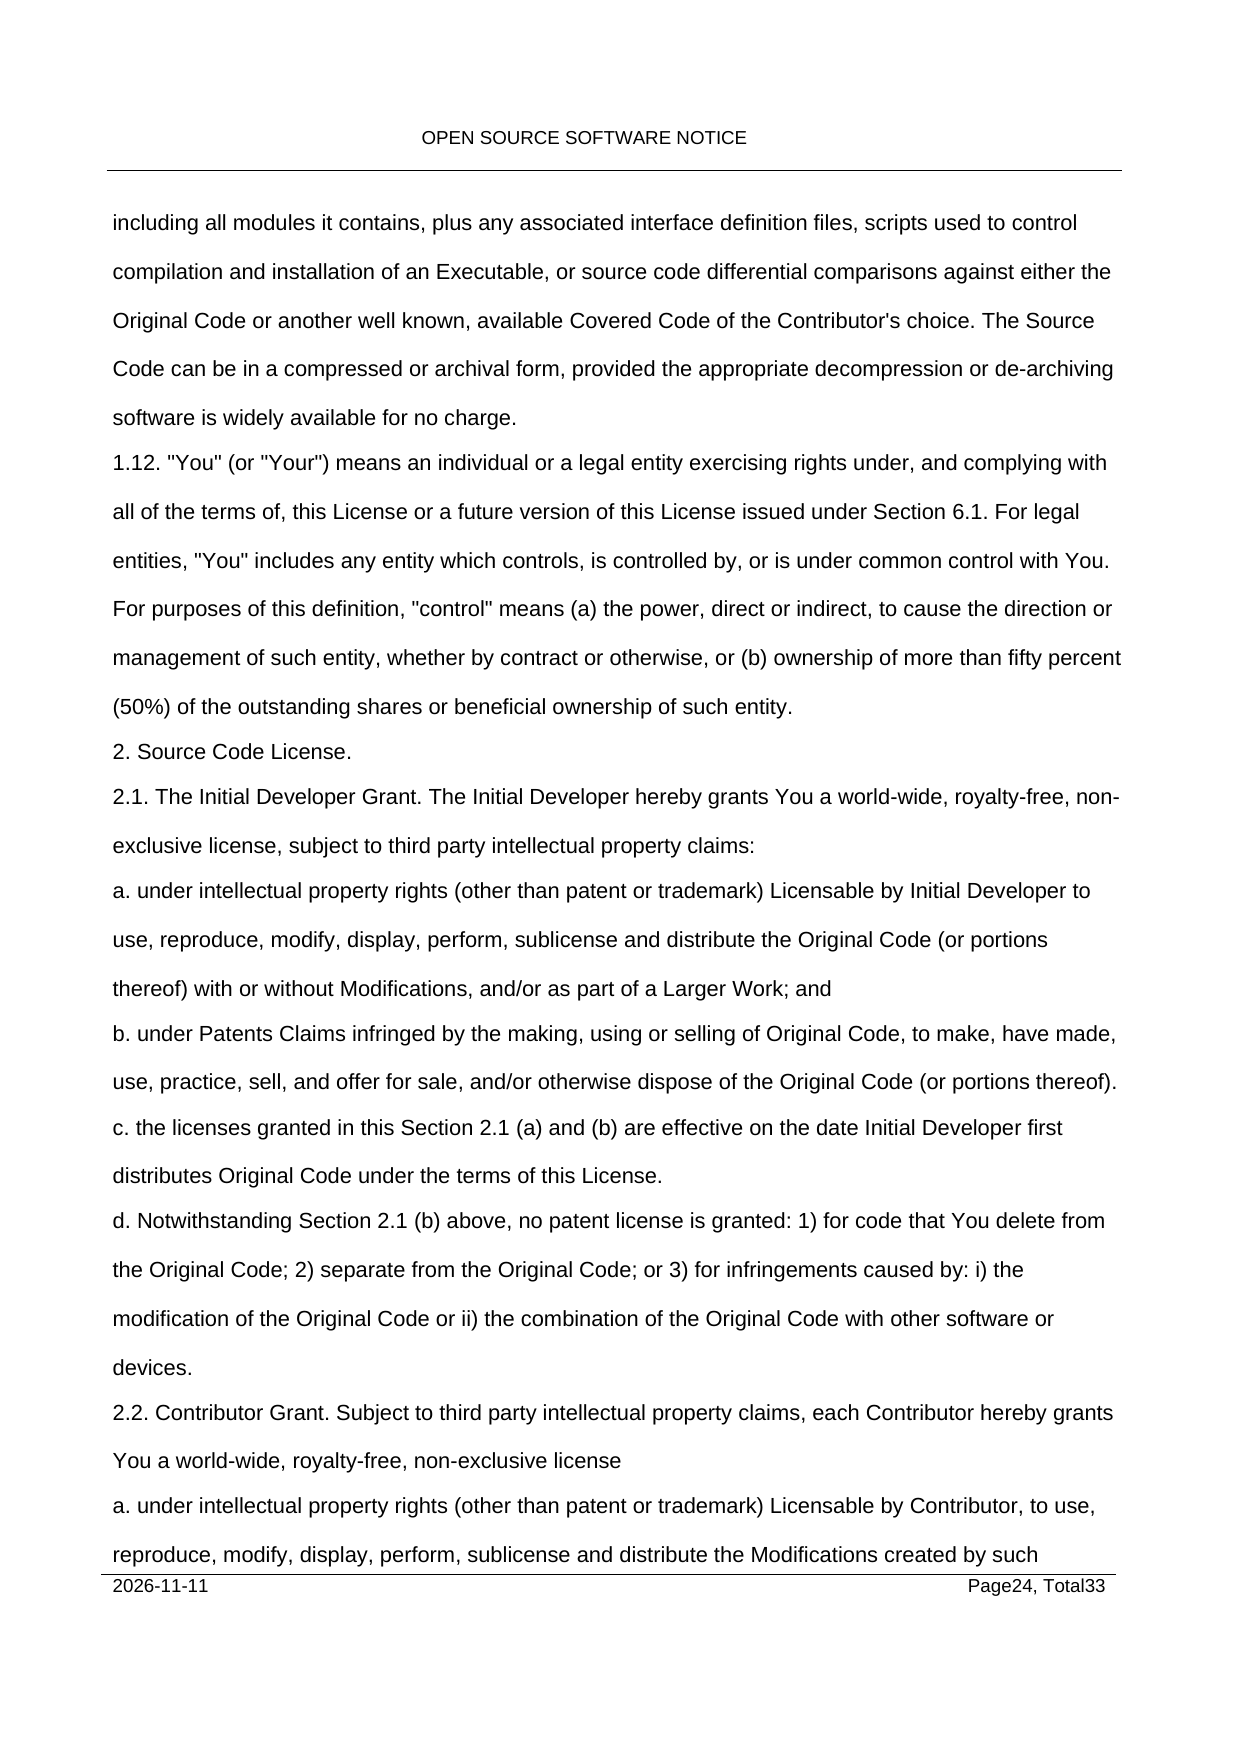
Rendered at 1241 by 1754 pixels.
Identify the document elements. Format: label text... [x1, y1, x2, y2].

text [112, 1490, 1128, 1571]
text a. under intellectual property rights (other than patent or trademark) Licensable by Initial Developer to use, reproduce, modify, display, perform, sublicense and distribute the Original Code (or portions thereof) with or without Modifications, and/or as part of a Larger Work; and [112, 874, 1128, 1004]
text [112, 206, 1128, 434]
text 2. Source Code License. [112, 735, 1128, 768]
text c. the licenses granted in this Section 2.1 (a) and (b) are effective on the date Initial Developer first distributes Original Code under the terms of this License. [112, 1111, 1128, 1192]
text d. Notwithstanding Section 2.1 (b) above, no patent license is granted: 1) for code that You delete from the Original Code; 2) separate from the Original Code; or 3) for infringements caused by: i) the modification of the Original Code or ii) the combination of the Original Code with other software or devices. [112, 1204, 1128, 1383]
text b. under Patents Claims infringed by the making, using or selling of Original Code, to make, have made, use, practice, sell, and offer for sale, and/or otherwise dispose of the Original Code (or portions thereof). [112, 1017, 1128, 1098]
text 1.12. "You" (or "Your") means an individual or a legal entity exercising rights under, and complying with all of the terms of, this License or a future version of this License issued under Section 6.1. For legal entities, "You" includes any entity which controls, is controlled by, or is under common control with You. For purposes of this definition, "control" means (a) the power, direct or indirect, to cause the direction or management of such entity, whether by contract or otherwise, or (b) ownership of more than fifty percent (50%) of the outstanding shares or beneficial ownership of such entity. [112, 446, 1128, 723]
text 2.2. Contributor Grant. Subject to third party intellectual property claims, each Contributor hereby grants You a world-wide, royalty-free, non-exclusive license [112, 1396, 1128, 1477]
text 2.1. The Initial Developer Grant. The Initial Developer hereby grants You a world-wide, royalty-free, non-exclusive license, subject to third party intellectual property claims: [112, 780, 1128, 862]
